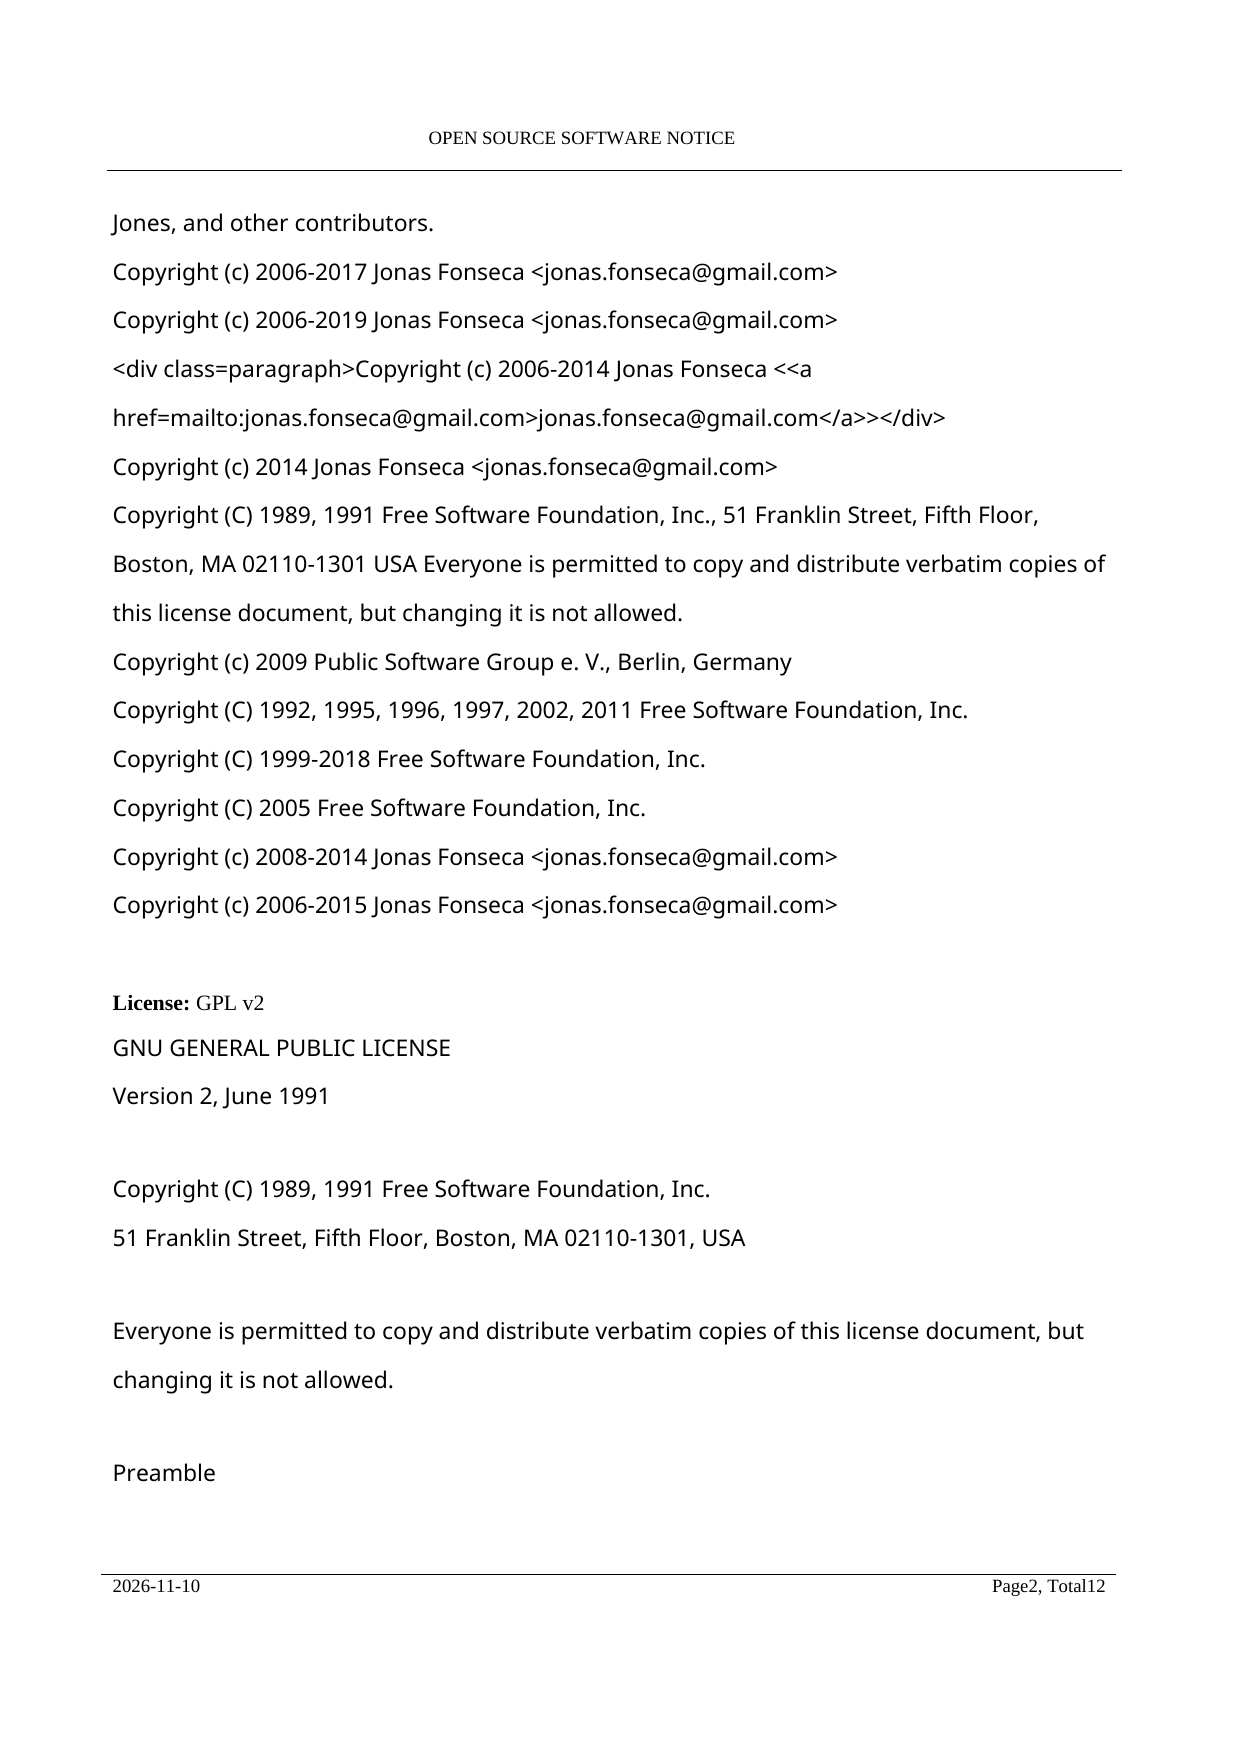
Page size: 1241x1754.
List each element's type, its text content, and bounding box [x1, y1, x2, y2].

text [112, 206, 1128, 970]
text 51 Franklin Street, Fifth Floor, Boston, MA 02110-1301, USA [112, 1221, 1128, 1253]
text Everyone is permitted to copy and distribute verbatim copies of this license document, but changing it is not allowed. [112, 1314, 1128, 1395]
text License: GPL v2 [112, 986, 1128, 1019]
text Copyright (C) 1989, 1991 Free Software Foundation, Inc. [112, 1173, 1128, 1205]
text Version 2, June 1991 [112, 1079, 1128, 1112]
text GNU GENERAL PUBLIC LICENSE [112, 1031, 1128, 1064]
text Preamble [112, 1456, 1128, 1489]
